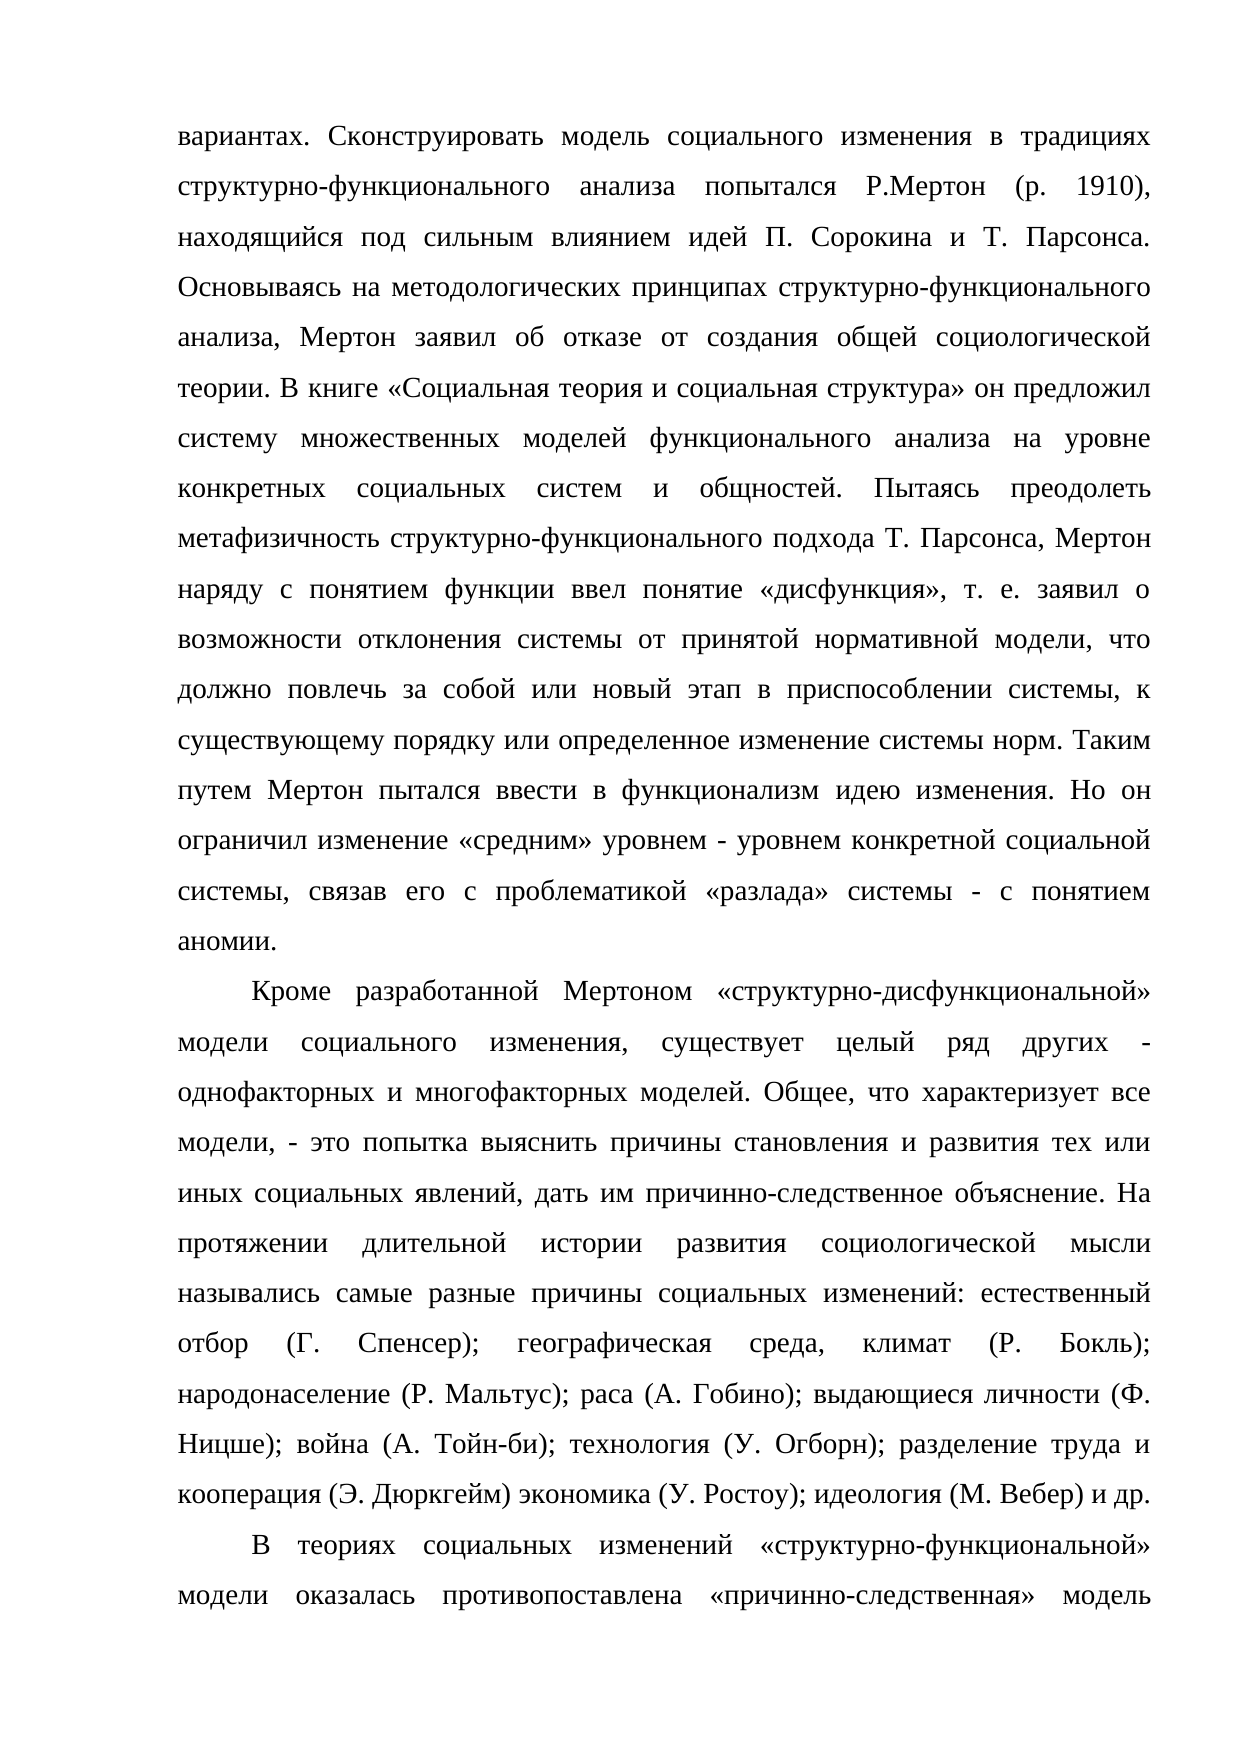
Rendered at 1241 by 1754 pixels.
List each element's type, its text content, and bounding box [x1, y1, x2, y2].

text Кроме разработанной Мертоном «структурно-дисфункциональной» модели социального изменения, существует целый ряд других - однофакторных и многофакторных моделей. Общее, что характеризует все модели, - это попытка выяснить причины становления и развития тех или иных социальных явлений, дать им причинно-следственное объяснение. На протяжении длительной истории развития социологической мысли назывались самые разные причины социальных изменений: естественный отбор (Г. Спенсер); географическая среда, климат (Р. Бокль); народонаселение (Р. Мальтус); раса (А. Гобино); выдающиеся личности (Ф. Ницше); война (А. Тойн-би); технология (У. Огборн); разделение труда и кооперация (Э. Дюркгейм) экономика (У. Ростоу); идеология (М. Вебер) и др. [177, 973, 1152, 1510]
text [177, 1527, 1152, 1611]
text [177, 118, 1152, 957]
